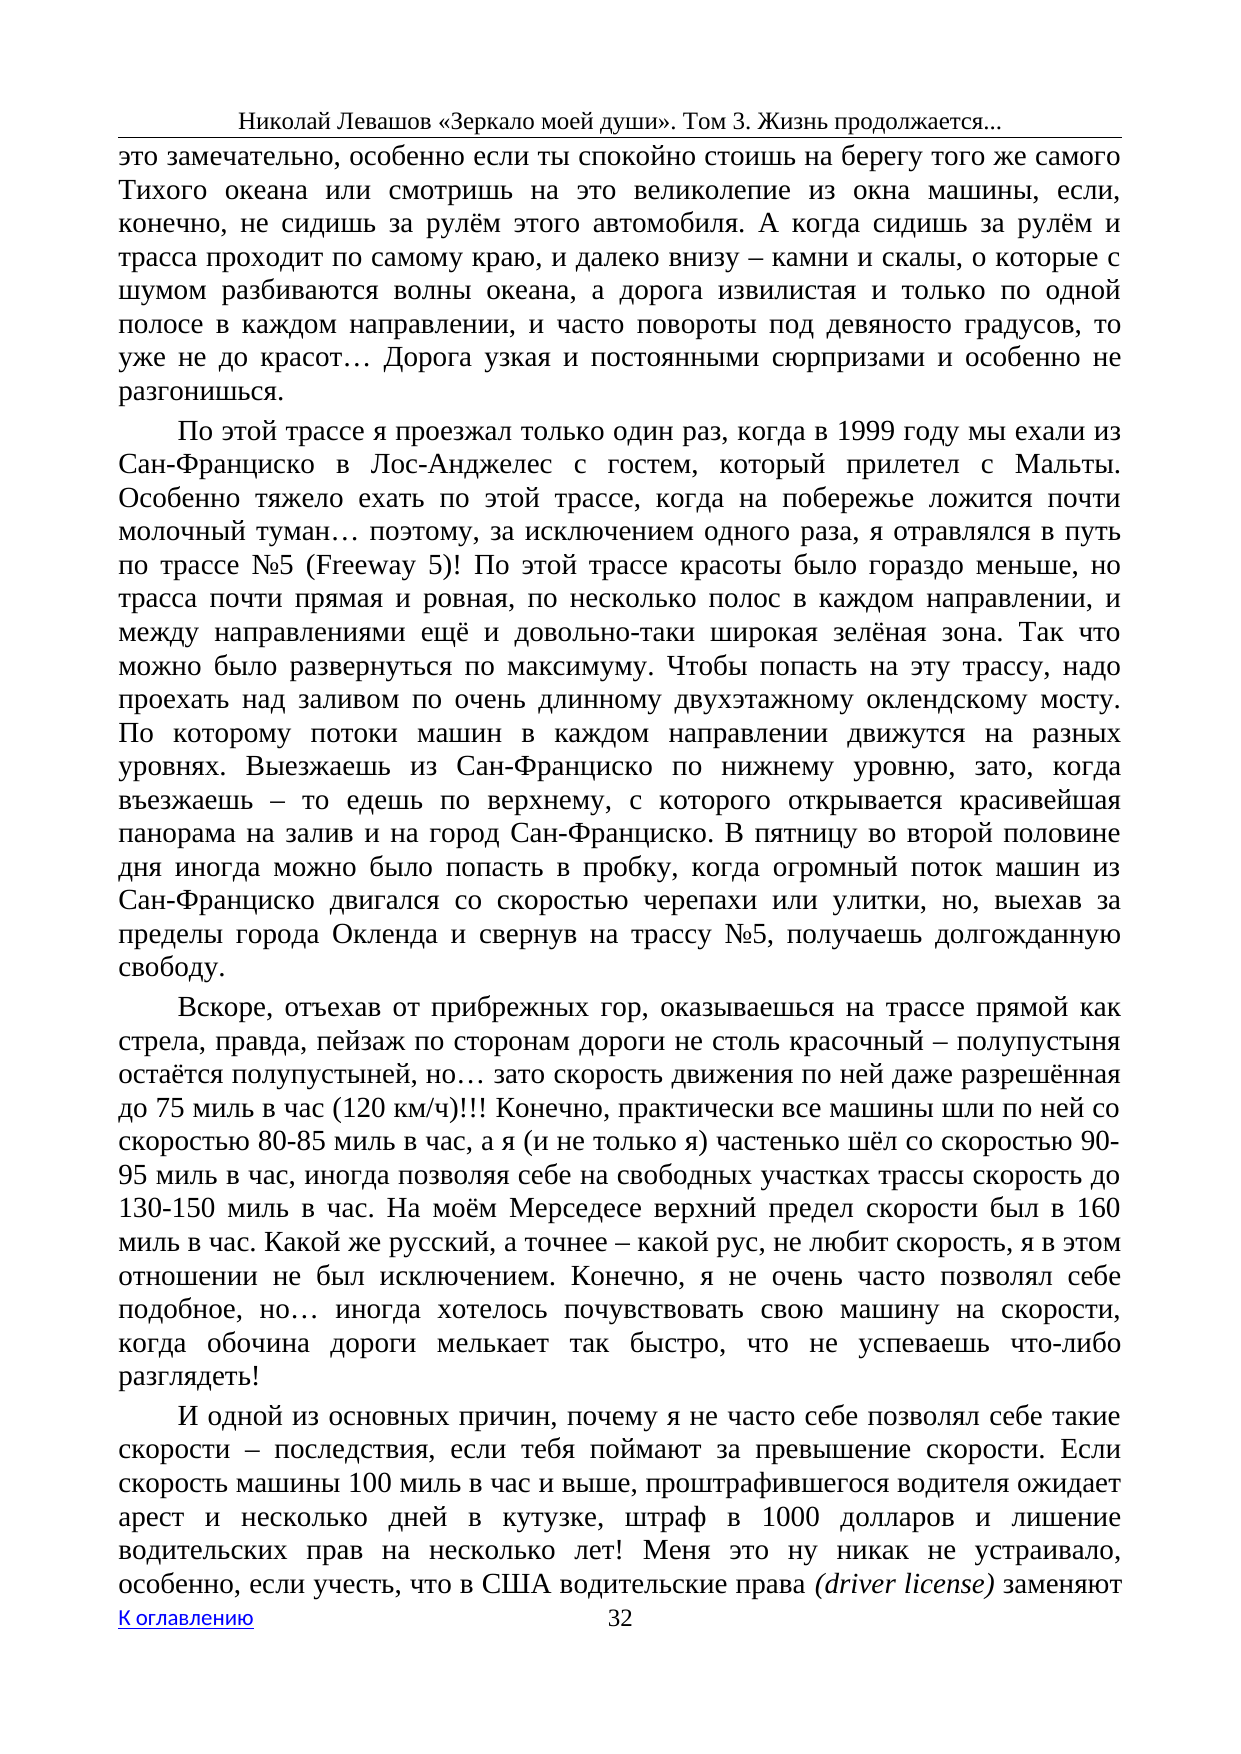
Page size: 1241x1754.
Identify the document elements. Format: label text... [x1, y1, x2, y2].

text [118, 138, 1122, 407]
text По этой трассе я проезжал только один раз, когда в 1999 году мы ехали из Сан-Франциско в Лос-Анджелес с гостем, который прилетел с Мальты. Особенно тяжело ехать по этой трассе, когда на побережье ложится почти молочный туман… поэтому, за исключением одного раза, я отравлялся в путь по трассе №5 (Freeway 5)! По этой трассе красоты было гораздо меньше, но трасса почти прямая и ровная, по несколько полос в каждом направлении, и между направлениями ещё и довольно-таки широкая зелёная зона. Так что можно было развернуться по максимуму. Чтобы попасть на эту трассу, надо проехать над заливом по очень длинному двухэтажному оклендскому мосту. По которому потоки машин в каждом направлении движутся на разных уровнях. Выезжаешь из Сан-Франциско по нижнему уровню, зато, когда въезжаешь – то едешь по верхнему, с которого открывается красивейшая панорама на залив и на город Сан-Франциско. В пятницу во второй половине дня иногда можно было попасть в пробку, когда огромный поток машин из Сан-Франциско двигался со скоростью черепахи или улитки, но, выехав за пределы города Окленда и свернув на трассу №5, получаешь долгожданную свободу. [118, 413, 1122, 983]
text Вскоре, отъехав от прибрежных гор, оказываешься на трассе прямой как стрела, правда, пейзаж по сторонам дороги не столь красочный – полупустыня остаётся полупустыней, но… зато скорость движения по ней даже разрешённая до 75 миль в час (120 км/ч)!!! Конечно, практически все машины шли по ней со скоростью 80-85 миль в час, а я (и не только я) частенько шёл со скоростью 90-95 миль в час, иногда позволяя себе на свободных участках трассы скорость до 130-150 миль в час. На моём Мерседесе верхний предел скорости был в 160 миль в час. Какой же русский, а точнее – какой рус, не любит скорость, я в этом отношении не был исключением. Конечно, я не очень часто позволял себе подобное, но… иногда хотелось почувствовать свою машину на скорости, когда обочина дороги мелькает так быстро, что не успеваешь что-либо разглядеть! [118, 989, 1122, 1392]
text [118, 1398, 1122, 1599]
